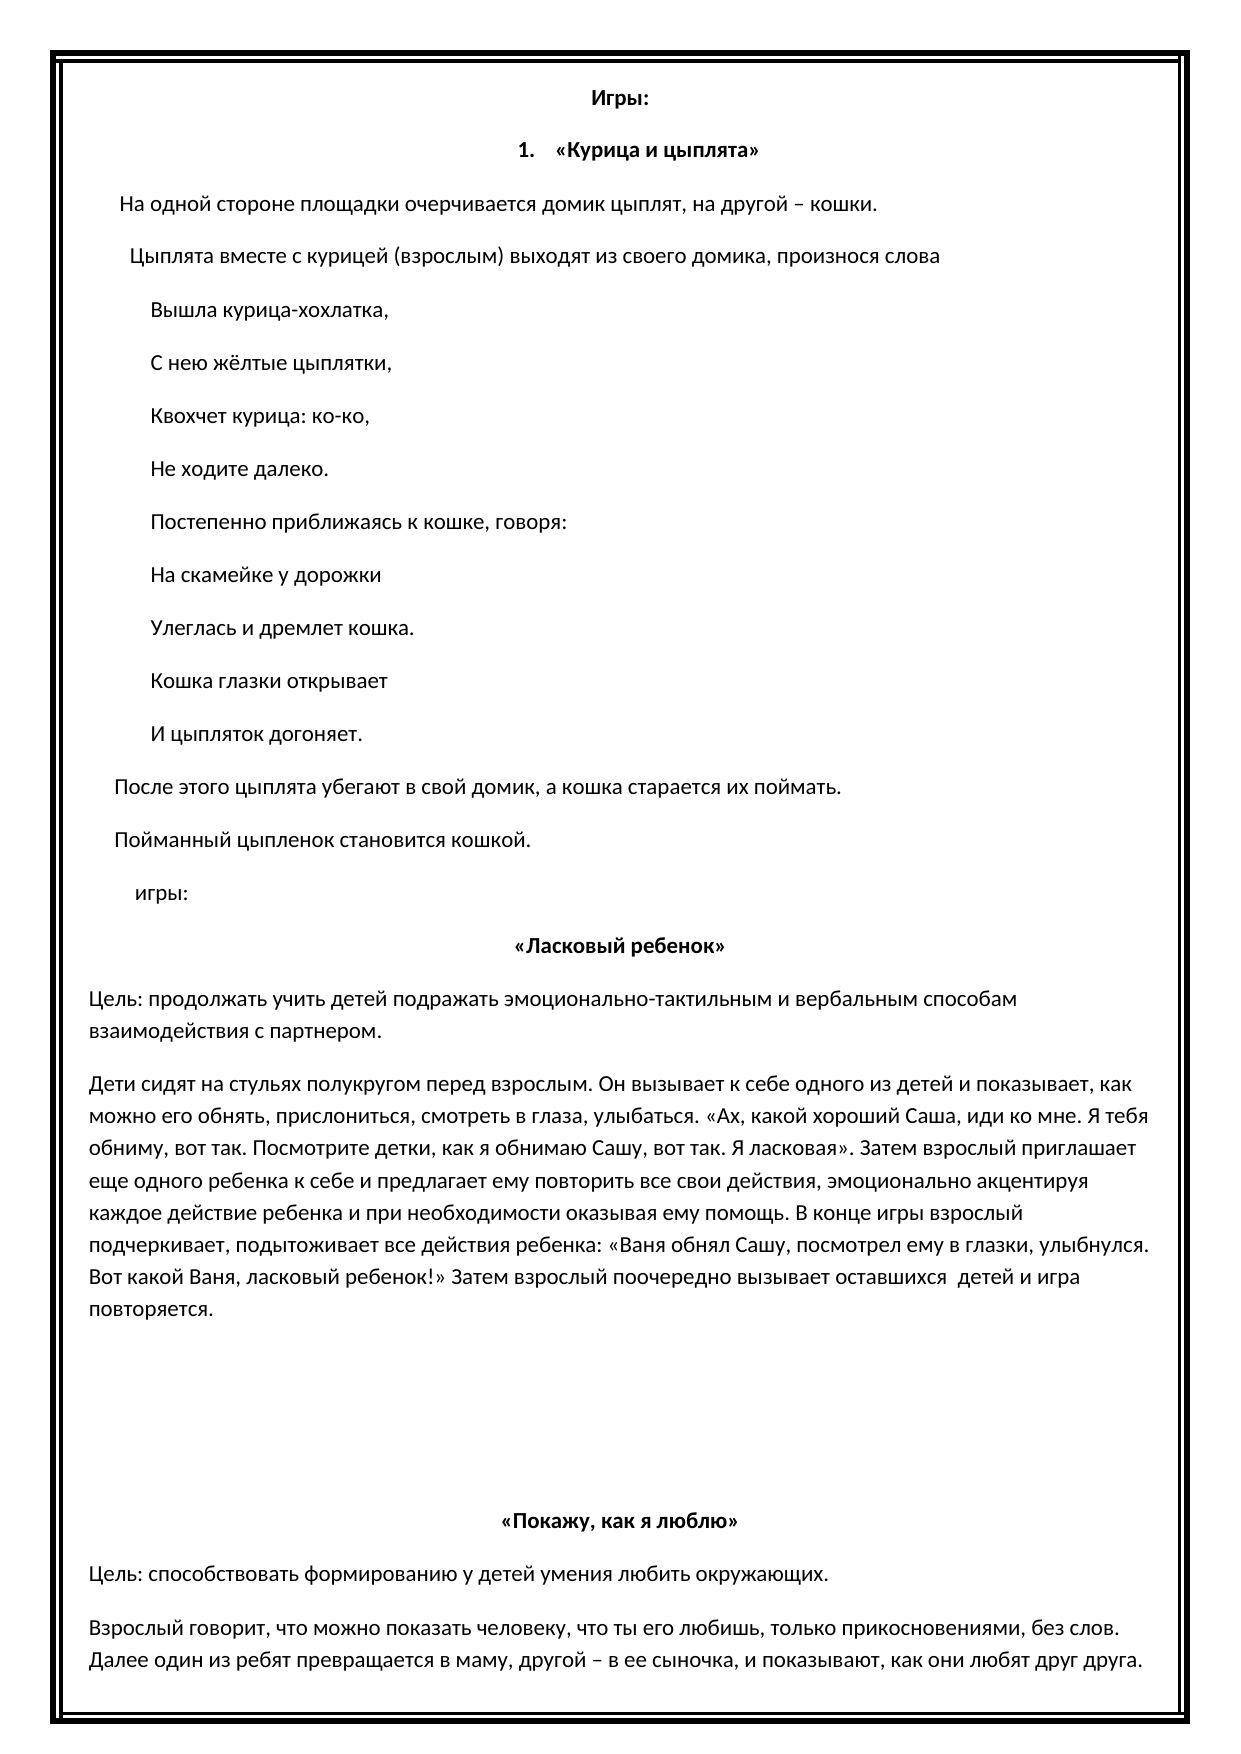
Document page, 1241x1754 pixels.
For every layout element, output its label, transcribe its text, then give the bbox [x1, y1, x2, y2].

text Дети сидят на стульях полукругом перед взрослым. Он вызывает к себе одного из детей и показывает, как можно его обнять, прислониться, смотреть в глаза, улыбаться. «Ах, какой хороший Саша, иди ко мне. Я тебя обниму, вот так. Посмотрите детки, как я обнимаю Сашу, вот так. Я ласковая». Затем взрослый приглашает еще одного ребенка к себе и предлагает ему повторить все свои действия, эмоционально акцентируя каждое действие ребенка и при необходимости оказывая ему помощь. В конце игры взрослый подчеркивает, подытоживает все действия ребенка: «Ваня обнял Сашу, посмотрел ему в глазки, улыбнулся. Вот какой Ваня, ласковый ребенок!» Затем взрослый поочередно вызывает оставшихся детей и игра повторяется. [88, 1069, 1152, 1322]
text Не ходите далеко. [88, 454, 1152, 482]
text Игры: [88, 83, 1152, 111]
text Цель: продолжать учить детей подражать эмоционально-тактильным и вербальным способам взаимодействия с партнером. [88, 984, 1152, 1044]
text Вышла курица-хохлатка, [88, 295, 1152, 323]
text Постепенно приближаясь к кошке, говоря: [88, 507, 1152, 535]
text И цыпляток догоняет. [88, 719, 1152, 747]
text Цыплята вместе с курицей (взрослым) выходят из своего домика, произнося слова [88, 242, 1152, 270]
text Улеглась и дремлет кошка. [88, 613, 1152, 641]
text Цель: способствовать формированию у детей умения любить окружающих. [88, 1559, 1152, 1588]
text «Ласковый ребенок» [88, 931, 1152, 959]
text Квохчет курица: ко-ко, [88, 401, 1152, 429]
list «Курица и цыплята» [126, 136, 1152, 164]
text Взрослый говорит, что можно показать человеку, что ты его любишь, только прикосновениями, без слов. Далее один из ребят превращается в маму, другой – в ее сыночка, и показывают, как они любят друг друга. [88, 1613, 1152, 1673]
text «Покажу, как я люблю» [88, 1507, 1152, 1534]
text С нею жёлтые цыплятки, [88, 348, 1152, 376]
text После этого цыплята убегают в свой домик, а кошка старается их поймать. [88, 772, 1152, 800]
text Пойманный цыпленок становится кошкой. [88, 825, 1152, 853]
text На скамейке у дорожки [88, 560, 1152, 588]
text Кошка глазки открывает [88, 666, 1152, 694]
text На одной стороне площадки очерчивается домик цыплят, на другой – кошки. [88, 189, 1152, 217]
text игры: [88, 878, 1152, 906]
